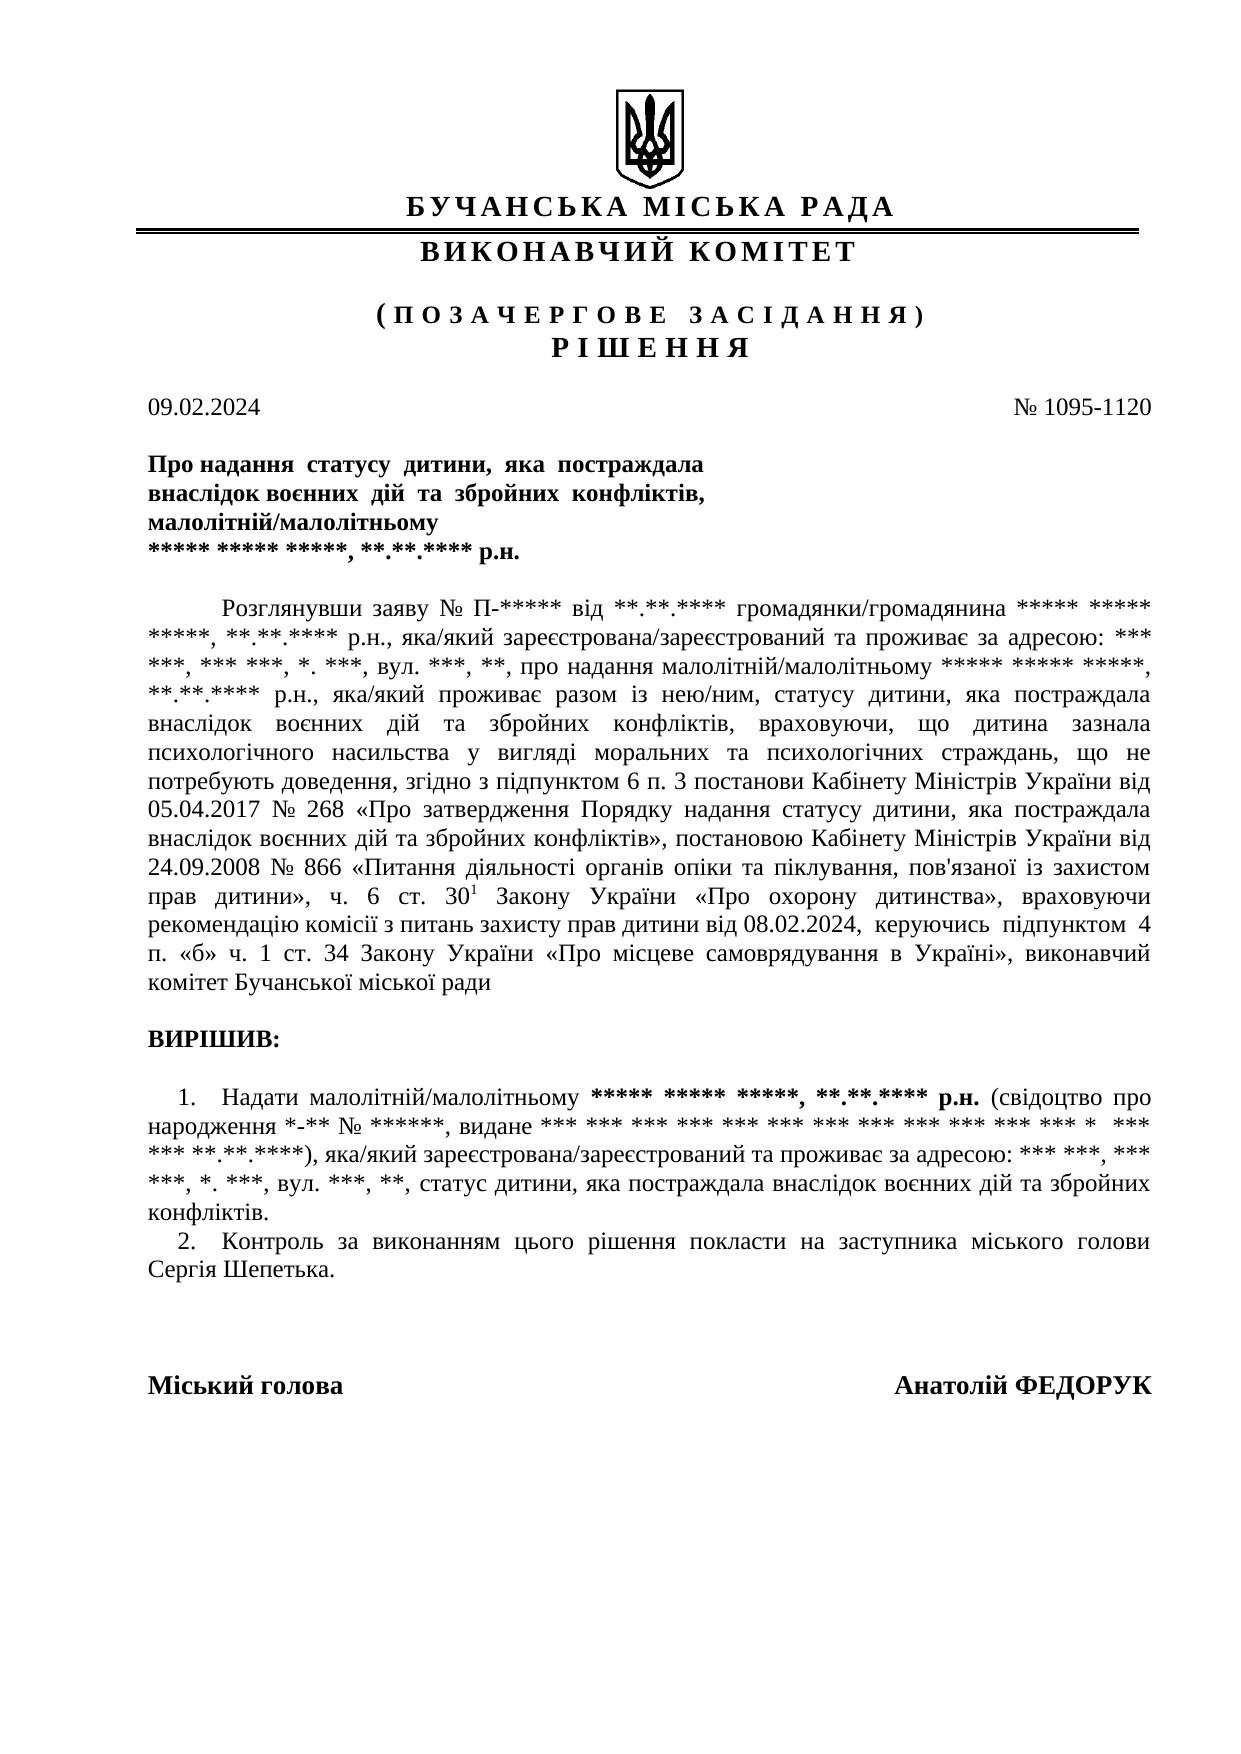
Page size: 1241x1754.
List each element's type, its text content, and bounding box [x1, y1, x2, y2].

table_header ВИКОНАВЧИЙ КОМІТЕТ [136, 234, 1139, 296]
table_header 09.02.2024 [136, 392, 649, 421]
picture [614, 88, 685, 189]
table_header Міський голова [136, 1370, 649, 1401]
text (ПОЗАЧЕРГОВЕ ЗАСІДАННЯ) [148, 296, 1152, 330]
list Контроль за виконанням цього рішення покласти на заступника міського голови Сергія Шепетька. [148, 1226, 1152, 1283]
text РІШЕННЯ [148, 330, 1152, 363]
text Про надання статусу дитини, яка постраждала [148, 449, 812, 478]
text Розглянувши заяву № П-***** від **.**.**** громадянки/громадянина ***** ***** *****, **.**.**** р.н., яка/який зареєстрована/зареєстрований та проживає за адресою: *** ***, *** ***, *. ***, вул. ***, **, про надання малолітній/малолітньому ***** ***** *****, **.**.**** р.н., яка/який проживає разом із нею/ним, статусу дитини, яка постраждала внаслідок воєнних дій та збройних конфліктів, враховуючи, що дитина зазнала психологічного насильства у вигляді моральних та психологічних страждань, що не потребують доведення, згідно з підпунктом 6 п. 3 постанови Кабінету Міністрів України від 05.04.2017 № 268 «Про затвердження Порядку надання статусу дитини, яка постраждала внаслідок воєнних дій та збройних конфліктів», постановою Кабінету Міністрів України від 24.09.2008 № 866 «Питання діяльності органів опіки та піклування, пов'язаної із захистом прав дитини», ч. 6 ст. 301 Закону України «Про охорону дитинства», враховуючи рекомендацію комісії з питань захисту прав дитини від 08.02.2024, керуючись підпунктом 4 п. «б» ч. 1 ст. 34 Закону України «Про місцеве самоврядування в Україні», виконавчий комітет Бучанської міської ради [148, 593, 1152, 996]
text ***** ***** *****, **.**.**** р.н. [148, 536, 812, 564]
table_header Анатолій ФЕДОРУК [650, 1370, 1163, 1401]
text внаслідок воєнних дій та збройних конфліктів, малолітній/малолітньому [148, 478, 812, 536]
list Надати малолітній/малолітньому ***** ***** *****, **.**.**** р.н. (свідоцтво про народження *-** № ******, видане *** *** *** *** *** *** *** *** *** *** *** *** * *** *** **.**.****), яка/який зареєстрована/зареєстрований та проживає за адресою: *** ***, *** ***, *. ***, вул. ***, **, статус дитини, яка постраждала внаслідок воєнних дій та збройних конфліктів. [148, 1082, 1152, 1226]
table_header № 1095-1120 [650, 392, 1163, 421]
text БУЧАНСЬКА МІСЬКА РАДА [148, 189, 1152, 223]
text ВИРІШИВ: [148, 1024, 1152, 1053]
